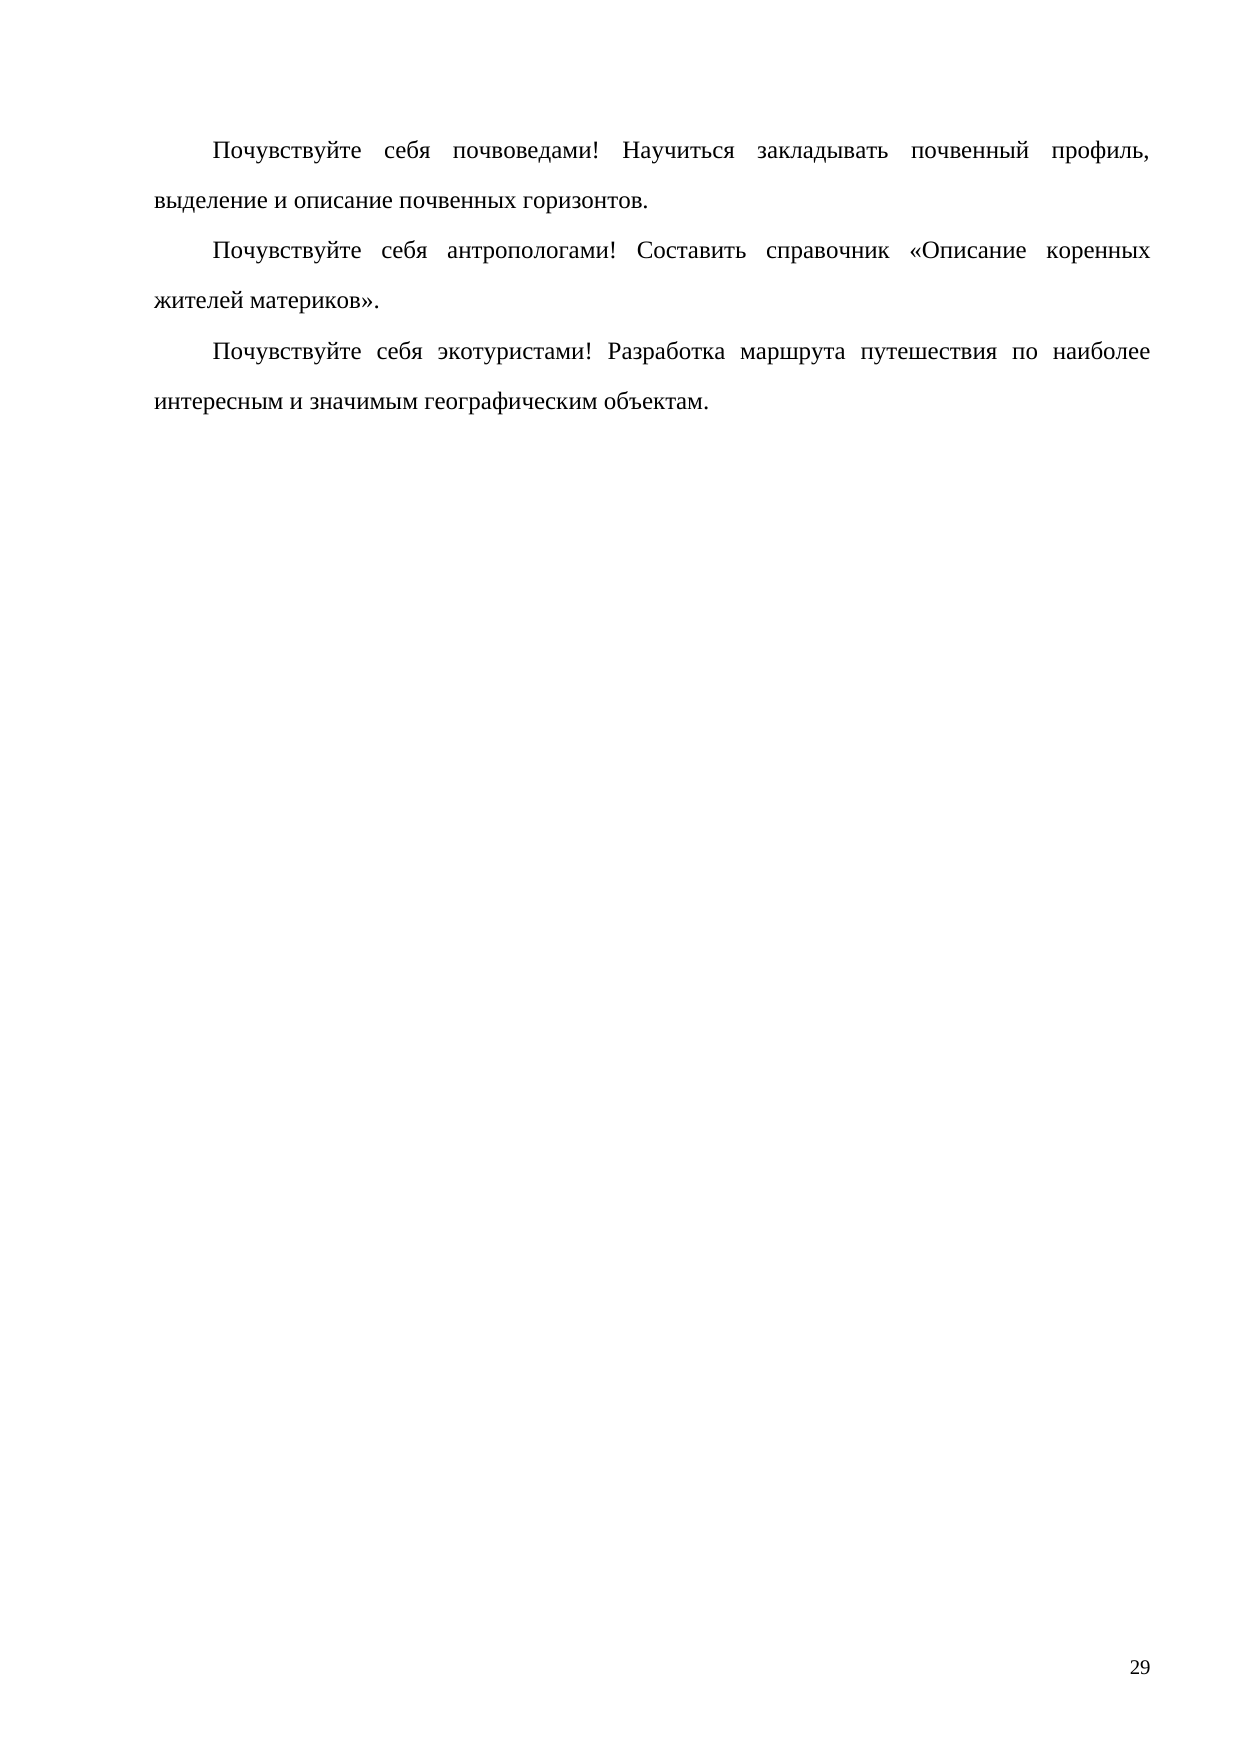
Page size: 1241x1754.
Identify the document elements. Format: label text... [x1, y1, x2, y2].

text Почувствуйте себя антропологами! Составить справочник «Описание коренных жителей материков». [154, 218, 1151, 318]
text Почувствуйте себя почвоведами! Научиться закладывать почвенный профиль, выделение и описание почвенных горизонтов. [154, 118, 1151, 218]
text Почувствуйте себя экотуристами! Разработка маршрута путешествия по наиболее интересным и значимым географическим объектам. [154, 319, 1151, 419]
